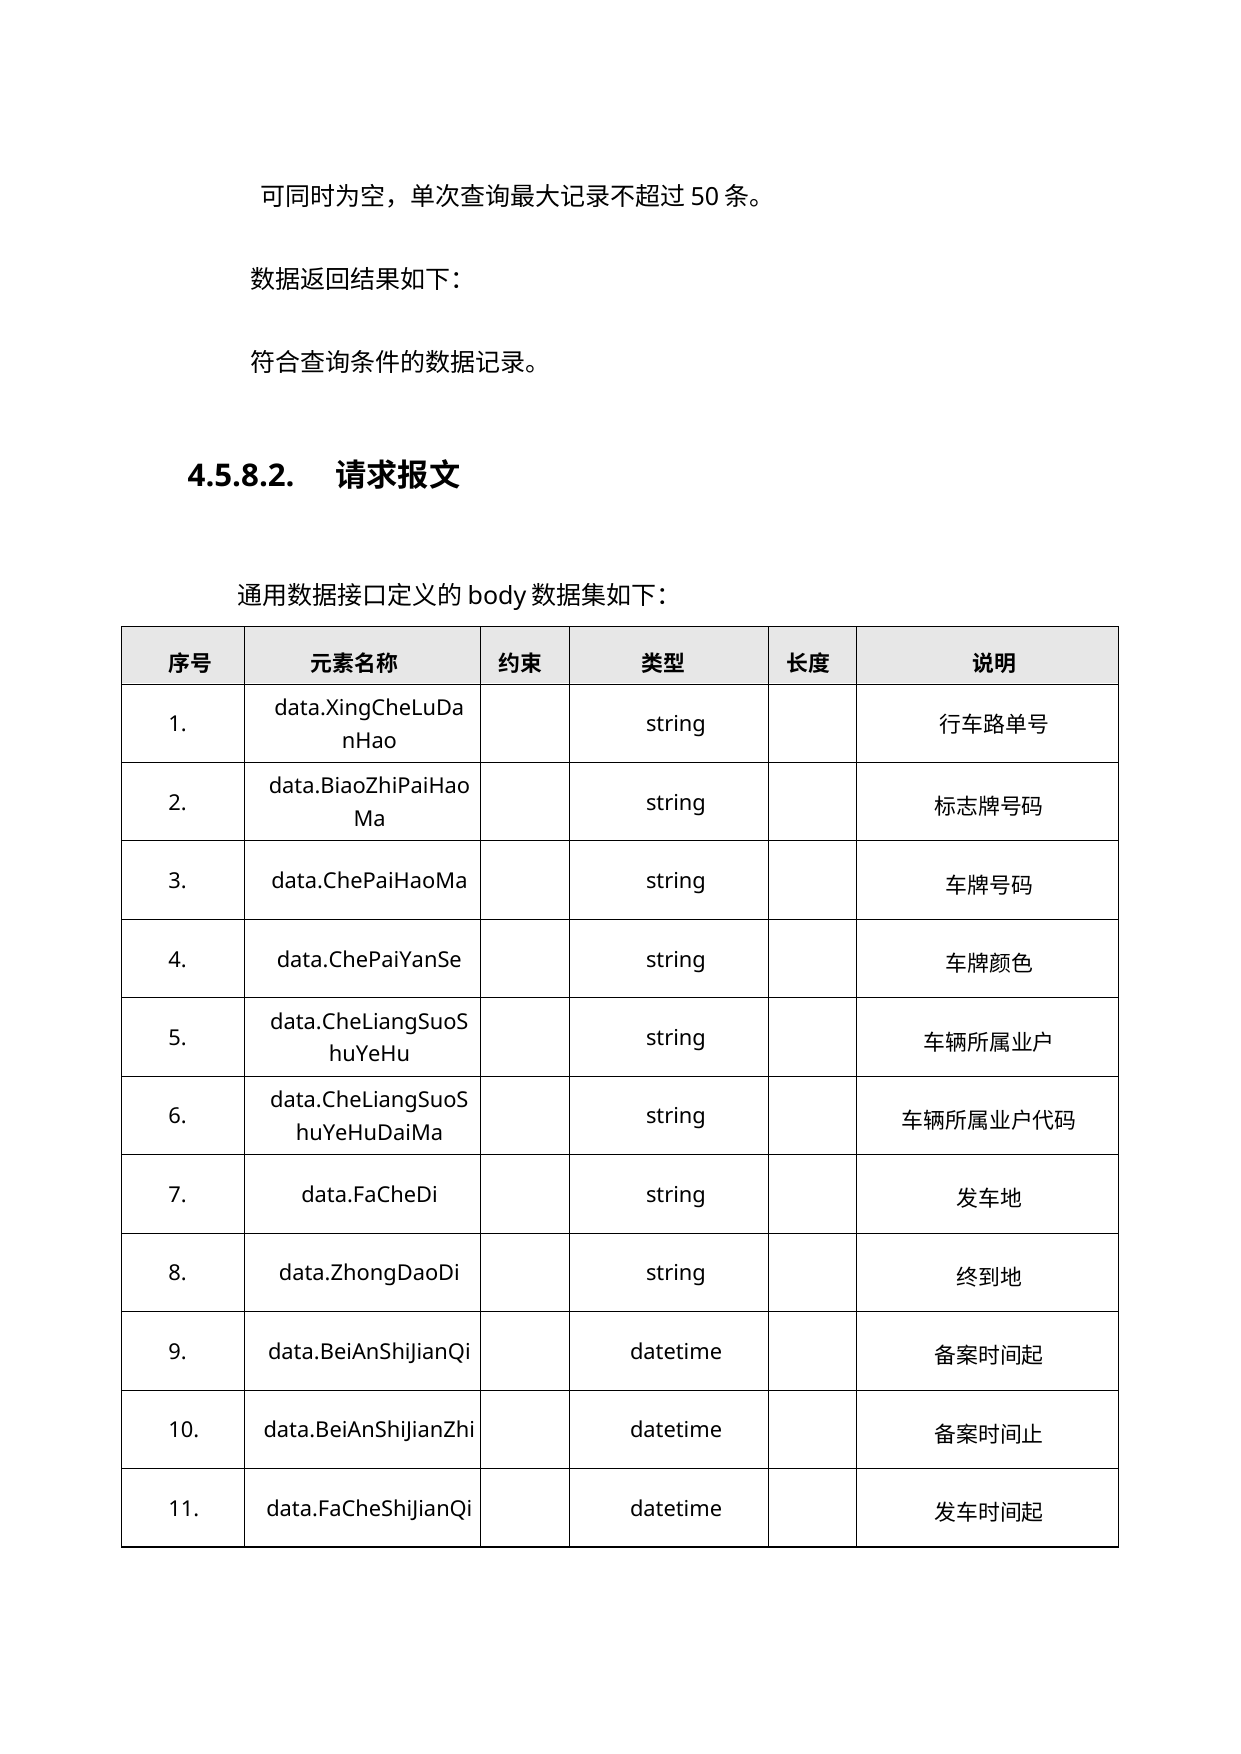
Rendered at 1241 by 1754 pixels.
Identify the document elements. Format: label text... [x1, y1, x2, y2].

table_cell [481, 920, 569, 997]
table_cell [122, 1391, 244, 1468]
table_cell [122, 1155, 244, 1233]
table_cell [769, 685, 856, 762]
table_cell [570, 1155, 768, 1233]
text 通用数据接口定义的body数据集如下： [187, 561, 1053, 626]
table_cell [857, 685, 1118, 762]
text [260, 162, 1053, 227]
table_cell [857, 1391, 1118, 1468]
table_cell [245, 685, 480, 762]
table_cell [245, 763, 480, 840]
text 符合查询条件的数据记录。 [187, 328, 1053, 393]
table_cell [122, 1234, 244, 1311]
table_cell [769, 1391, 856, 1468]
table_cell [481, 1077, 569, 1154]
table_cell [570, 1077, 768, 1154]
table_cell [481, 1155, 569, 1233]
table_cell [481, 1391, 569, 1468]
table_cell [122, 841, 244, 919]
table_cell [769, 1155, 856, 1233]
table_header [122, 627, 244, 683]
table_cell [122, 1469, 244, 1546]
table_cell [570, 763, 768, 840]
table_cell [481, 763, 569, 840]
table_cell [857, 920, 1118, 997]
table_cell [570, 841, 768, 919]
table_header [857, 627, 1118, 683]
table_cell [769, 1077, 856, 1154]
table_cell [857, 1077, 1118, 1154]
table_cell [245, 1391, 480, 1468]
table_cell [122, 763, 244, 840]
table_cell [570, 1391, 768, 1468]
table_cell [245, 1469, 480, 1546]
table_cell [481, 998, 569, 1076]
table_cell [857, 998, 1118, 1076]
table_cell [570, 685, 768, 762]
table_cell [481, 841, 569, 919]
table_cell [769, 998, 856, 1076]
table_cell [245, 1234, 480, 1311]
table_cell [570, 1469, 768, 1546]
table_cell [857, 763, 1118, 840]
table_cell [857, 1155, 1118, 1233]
text 数据返回结果如下： [187, 245, 1053, 310]
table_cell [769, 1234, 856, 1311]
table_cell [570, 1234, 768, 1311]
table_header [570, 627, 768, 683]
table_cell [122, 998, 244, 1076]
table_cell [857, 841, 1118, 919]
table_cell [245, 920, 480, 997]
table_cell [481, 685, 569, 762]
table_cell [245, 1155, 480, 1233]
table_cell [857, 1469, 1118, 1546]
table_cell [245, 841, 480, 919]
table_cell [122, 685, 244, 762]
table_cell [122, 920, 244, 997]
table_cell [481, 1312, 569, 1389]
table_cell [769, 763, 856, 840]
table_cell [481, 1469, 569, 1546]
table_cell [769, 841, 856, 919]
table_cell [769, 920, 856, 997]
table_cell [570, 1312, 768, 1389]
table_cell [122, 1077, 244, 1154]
subtitle 请求报文 [187, 441, 1053, 506]
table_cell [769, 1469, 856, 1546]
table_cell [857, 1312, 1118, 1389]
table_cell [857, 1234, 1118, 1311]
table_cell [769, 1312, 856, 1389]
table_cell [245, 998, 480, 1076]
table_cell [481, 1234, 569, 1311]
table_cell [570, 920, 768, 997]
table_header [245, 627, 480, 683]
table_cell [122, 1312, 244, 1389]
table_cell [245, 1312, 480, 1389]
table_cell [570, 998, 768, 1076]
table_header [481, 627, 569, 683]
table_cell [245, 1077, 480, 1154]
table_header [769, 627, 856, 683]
